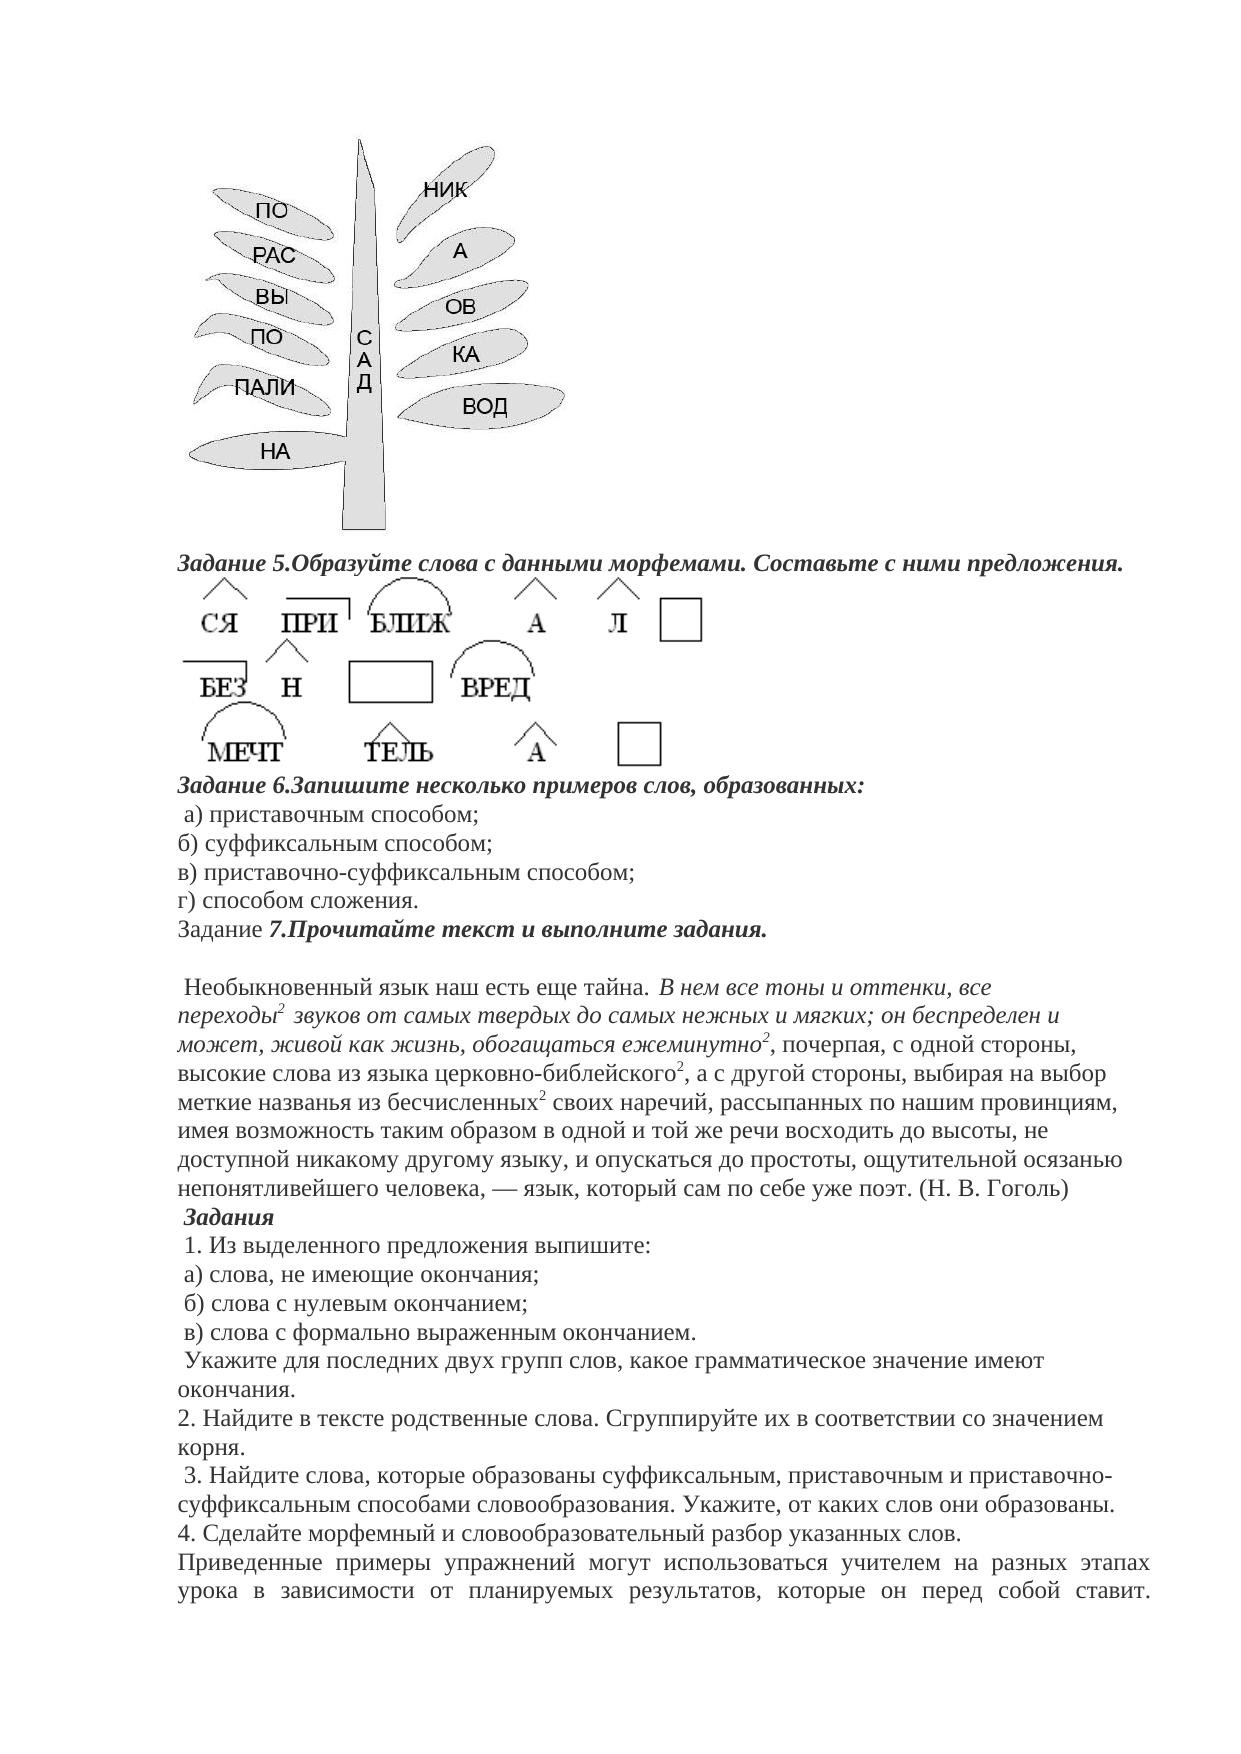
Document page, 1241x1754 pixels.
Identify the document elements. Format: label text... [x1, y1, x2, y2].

text Задание 5.Образуйте слова с данными морфемами. Составьте с ними предложения. [177, 548, 1152, 577]
text 2. Найдите в тексте родственные слова. Сгруппируйте их в соответствии со значением корня. [177, 1403, 1152, 1460]
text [177, 1547, 1152, 1604]
text Задания [177, 1202, 1152, 1230]
text Задание 6.Запишите несколько примеров слов, образованных: [177, 770, 1152, 799]
text 3. Найдите слова, которые образованы суффиксальным, приставочным и приставочно-суффиксальным способами словообразования. Укажите, от каких слов они образованы. [177, 1460, 1152, 1518]
text 1. Из выделенного предложения выпишите: а) слова, не имеющие окончания; б) слова с нулевым окончанием; в) слова с формально выраженным окончанием. Укажите для последних двух групп слов, какое грамматическое значение имеют окончания. [177, 1230, 1152, 1403]
text Необыкновенный язык наш есть еще тайна. В нем все тоны и оттенки, все переходы2 звуков от самых твердых до самых нежных и мягких; он беспределен и может, живой как жизнь, обогащаться ежеминутно2, почерпая, с одной стороны, высокие слова из языка церковно-библейского2, а с другой стороны, выбирая на выбор меткие названья из бесчисленных2 своих наречий, рассыпанных по нашим провинциям, имея возможность таким образом в одной и той же речи восходить до высоты, не доступной никакому другому языку, и опускаться до простоты, ощутительной осязанью непонятливейшего человека, — язык, который сам по себе уже поэт. (Н. В. Гоголь) [177, 943, 1152, 1202]
text а) приставочным способом; б) суффиксальным способом; в) приставочно-суффиксальным способом; г) способом сложения. [177, 799, 1152, 914]
picture [177, 576, 707, 771]
picture [177, 118, 573, 548]
text 4. Сделайте морфемный и словообразовательный разбор указанных слов. [177, 1518, 1152, 1547]
text Задание 7.Прочитайте текст и выполните задания. [177, 914, 1152, 943]
